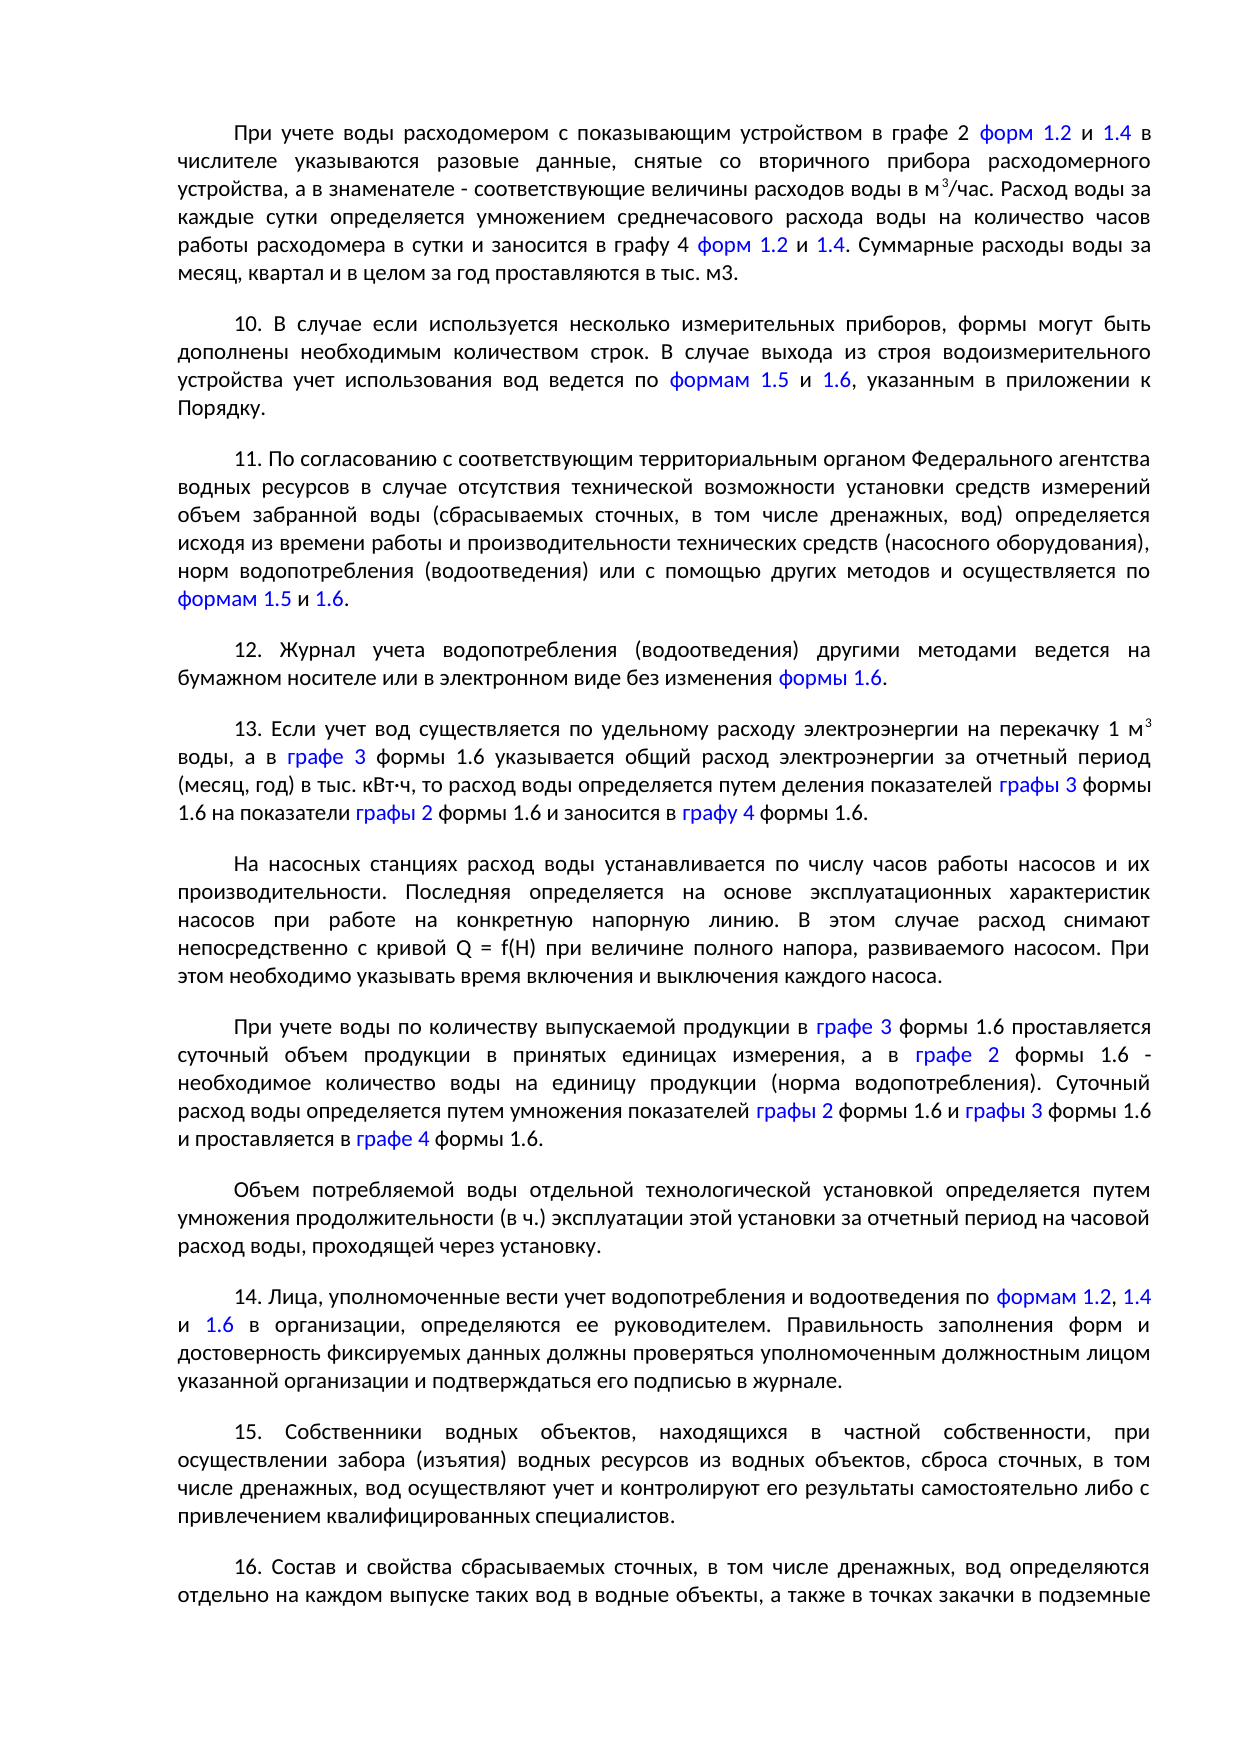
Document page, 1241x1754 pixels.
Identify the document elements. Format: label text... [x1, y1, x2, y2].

text 14. Лица, уполномоченные вести учет водопотребления и водоотведения по формам 1.2, 1.4 и 1.6 в организации, определяются ее руководителем. Правильность заполнения форм и достоверность фиксируемых данных должны проверяться уполномоченным должностным лицом указанной организации и подтверждаться его подписью в журнале. [177, 1282, 1152, 1394]
text 12. Журнал учета водопотребления (водоотведения) другими методами ведется на бумажном носителе или в электронном виде без изменения формы 1.6. [177, 635, 1152, 691]
text 11. По согласованию с соответствующим территориальным органом Федерального агентства водных ресурсов в случае отсутствия технической возможности установки средств измерений объем забранной воды (сбрасываемых сточных, в том числе дренажных, вод) определяется исходя из времени работы и производительности технических средств (насосного оборудования), норм водопотребления (водоотведения) или с помощью других методов и осуществляется по формам 1.5 и 1.6. [177, 444, 1152, 612]
text При учете воды по количеству выпускаемой продукции в графе 3 формы 1.6 проставляется суточный объем продукции в принятых единицах измерения, а в графе 2 формы 1.6 - необходимое количество воды на единицу продукции (норма водопотребления). Суточный расход воды определяется путем умножения показателей графы 2 формы 1.6 и графы 3 формы 1.6 и проставляется в графе 4 формы 1.6. [177, 1012, 1152, 1152]
text На насосных станциях расход воды устанавливается по числу часов работы насосов и их производительности. Последняя определяется на основе эксплуатационных характеристик насосов при работе на конкретную напорную линию. В этом случае расход снимают непосредственно с кривой Q = f(H) при величине полного напора, развиваемого насосом. При этом необходимо указывать время включения и выключения каждого насоса. [177, 849, 1152, 989]
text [177, 1552, 1152, 1608]
text 13. Если учет вод существляется по удельному расходу электроэнергии на перекачку 1 м3 воды, а в графе 3 формы 1.6 указывается общий расход электроэнергии за отчетный период (месяц, год) в тыс. кВт·ч, то расход воды определяется путем деления показателей графы 3 формы 1.6 на показатели графы 2 формы 1.6 и заносится в графу 4 формы 1.6. [177, 714, 1152, 826]
text При учете воды расходомером с показывающим устройством в графе 2 форм 1.2 и 1.4 в числителе указываются разовые данные, снятые со вторичного прибора расходомерного устройства, а в знаменателе - соответствующие величины расходов воды в м3/час. Расход воды за каждые сутки определяется умножением среднечасового расхода воды на количество часов работы расходомера в сутки и заносится в графу 4 форм 1.2 и 1.4. Суммарные расходы воды за месяц, квартал и в целом за год проставляются в тыс. м3. [177, 118, 1152, 286]
text 10. В случае если используется несколько измерительных приборов, формы могут быть дополнены необходимым количеством строк. В случае выхода из строя водоизмерительного устройства учет использования вод ведется по формам 1.5 и 1.6, указанным в приложении к Порядку. [177, 309, 1152, 421]
text Объем потребляемой воды отдельной технологической установкой определяется путем умножения продолжительности (в ч.) эксплуатации этой установки за отчетный период на часовой расход воды, проходящей через установку. [177, 1175, 1152, 1259]
text 15. Собственники водных объектов, находящихся в частной собственности, при осуществлении забора (изъятия) водных ресурсов из водных объектов, сброса сточных, в том числе дренажных, вод осуществляют учет и контролируют его результаты самостоятельно либо с привлечением квалифицированных специалистов. [177, 1417, 1152, 1529]
